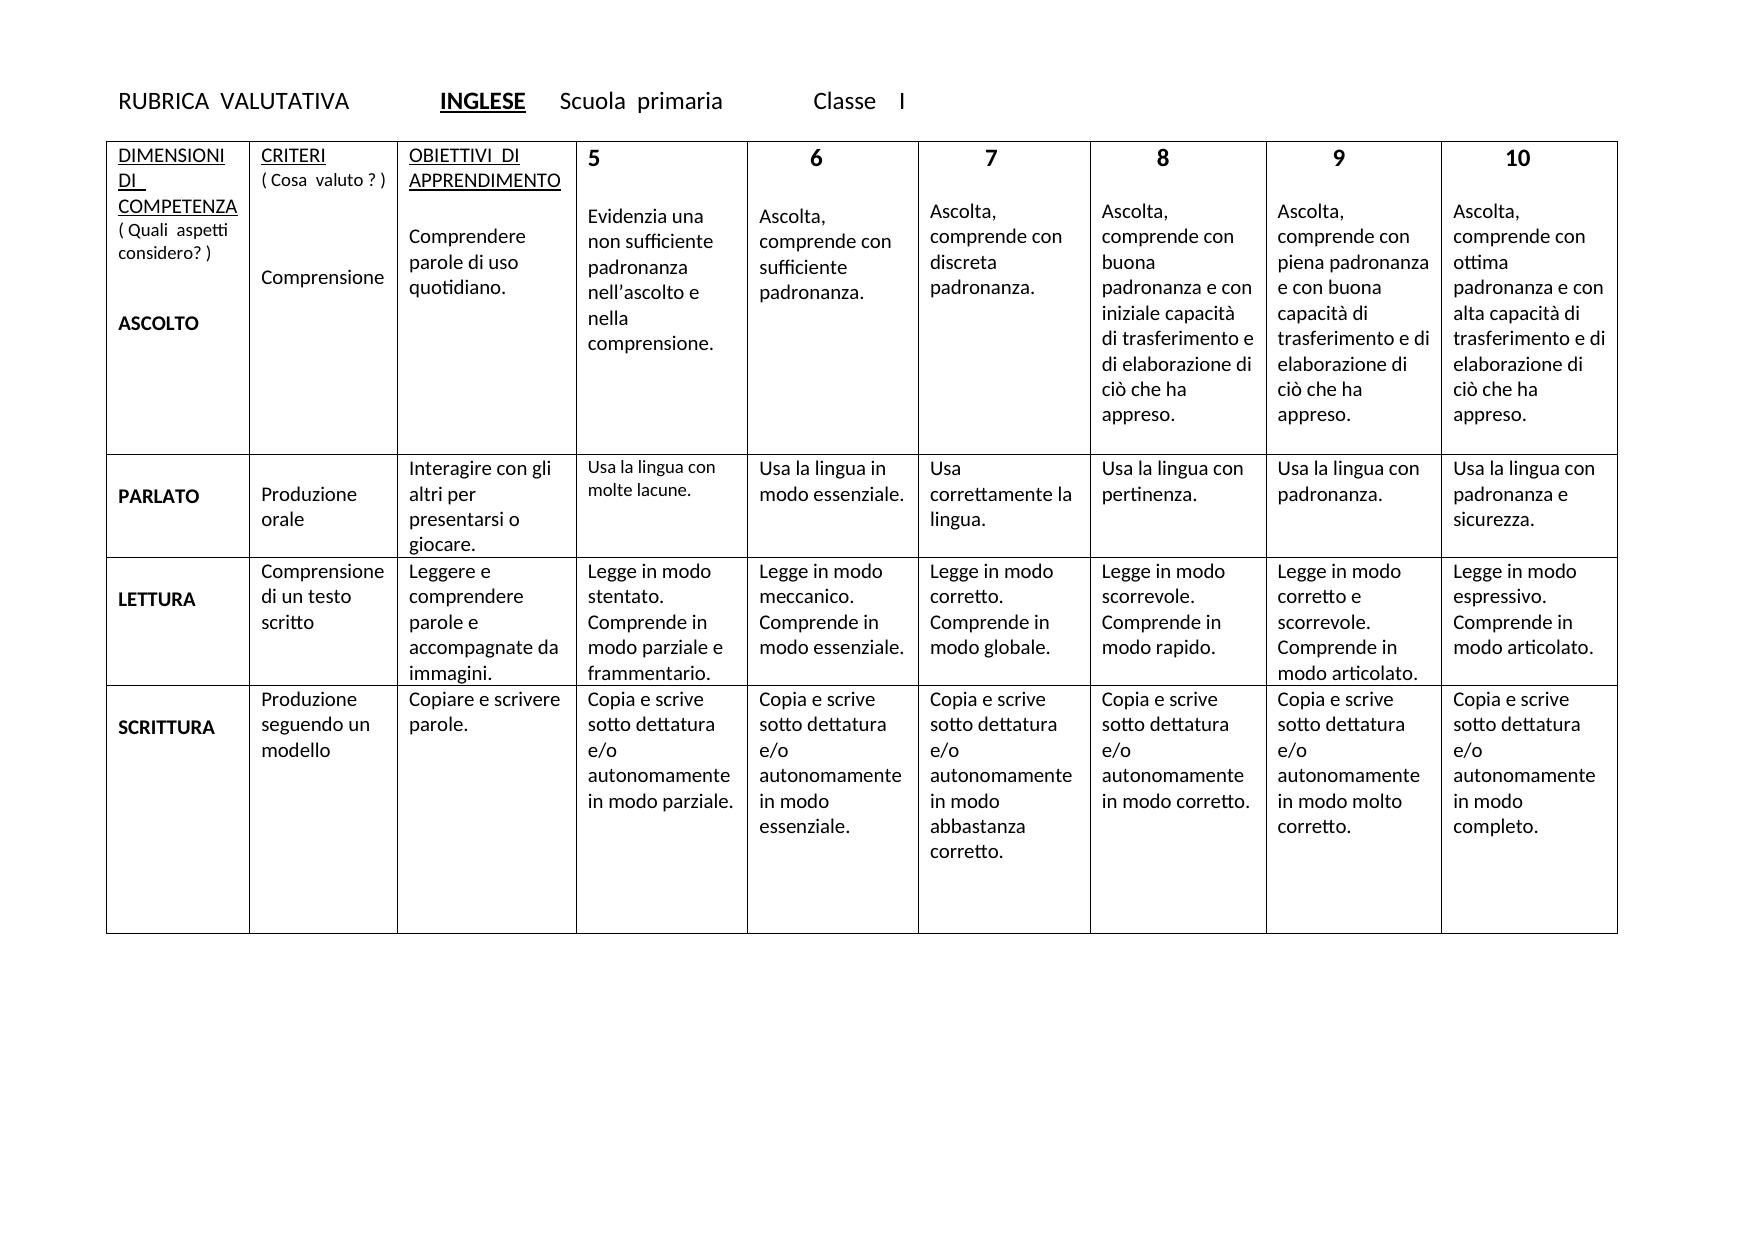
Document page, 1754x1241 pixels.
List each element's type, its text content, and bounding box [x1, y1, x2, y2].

table_header 8 Ascolta, comprende con buona padronanza e con iniziale capacità di trasferimento e di elaborazione di ciò che ha appreso. [1091, 142, 1266, 454]
table_header 5 Evidenzia una non sufficiente padronanza nell’ascolto e nella comprensione. [577, 142, 747, 454]
table_cell Legge in modo scorrevole. Comprende in modo rapido. [1091, 558, 1266, 685]
table_cell Copia e scrive sotto dettatura e/o autonomamente in modo corretto. [1091, 686, 1266, 933]
table_cell Copiare e scrivere parole. [398, 686, 576, 933]
table_cell Usa correttamente la lingua. [919, 455, 1090, 557]
table_cell Copia e scrive sotto dettatura e/o autonomamente in modo parziale. [577, 686, 747, 933]
table_cell Legge in modo stentato. Comprende in modo parziale e frammentario. [577, 558, 747, 685]
table_cell Usa la lingua in modo essenziale. [748, 455, 918, 557]
table_cell Legge in modo meccanico. Comprende in modo essenziale. [748, 558, 918, 685]
table_cell LETTURA [107, 558, 249, 685]
text RUBRICA VALUTATIVA INGLESE Scuola primaria Classe I [118, 85, 1606, 116]
table_cell Copia e scrive sotto dettatura e/o autonomamente in modo molto corretto. [1267, 686, 1441, 933]
table_header DIMENSIONI DI COMPETENZA ( Quali aspetti considero? ) ASCOLTO [107, 142, 249, 454]
table_cell Produzione seguendo un modello [250, 686, 397, 933]
table_cell Produzione orale [250, 455, 397, 557]
table_cell Usa la lingua con padronanza. [1267, 455, 1441, 557]
table_header CRITERI ( Cosa valuto ? ) Comprensione [250, 142, 397, 454]
table_cell Legge in modo corretto. Comprende in modo globale. [919, 558, 1090, 685]
table_header 9 Ascolta, comprende con piena padronanza e con buona capacità di trasferimento e di elaborazione di ciò che ha appreso. [1267, 142, 1441, 454]
table_cell Usa la lingua con molte lacune. [577, 455, 747, 557]
table_cell Copia e scrive sotto dettatura e/o autonomamente in modo essenziale. [748, 686, 918, 933]
table_header OBIETTIVI DI APPRENDIMENTO Comprendere parole di uso quotidiano. [398, 142, 576, 454]
table_cell Legge in modo espressivo. Comprende in modo articolato. [1442, 558, 1617, 685]
table_cell Copia e scrive sotto dettatura e/o autonomamente in modo completo. [1442, 686, 1617, 933]
table_cell Usa la lingua con padronanza e sicurezza. [1442, 455, 1617, 557]
table_header 10 Ascolta, comprende con ottima padronanza e con alta capacità di trasferimento e di elaborazione di ciò che ha appreso. [1442, 142, 1617, 454]
table_cell SCRITTURA [107, 686, 249, 933]
table_cell Copia e scrive sotto dettatura e/o autonomamente in modo abbastanza corretto. [919, 686, 1090, 933]
table_header 7 Ascolta, comprende con discreta padronanza. [919, 142, 1090, 454]
table_cell Leggere e comprendere parole e accompagnate da immagini. [398, 558, 576, 685]
table_cell Usa la lingua con pertinenza. [1091, 455, 1266, 557]
table_cell Comprensione di un testo scritto [250, 558, 397, 685]
table_cell PARLATO [107, 455, 249, 557]
table_header 6 Ascolta, comprende con sufficiente padronanza. [748, 142, 918, 454]
table_cell Interagire con gli altri per presentarsi o giocare. [398, 455, 576, 557]
table_cell Legge in modo corretto e scorrevole. Comprende in modo articolato. [1267, 558, 1441, 685]
